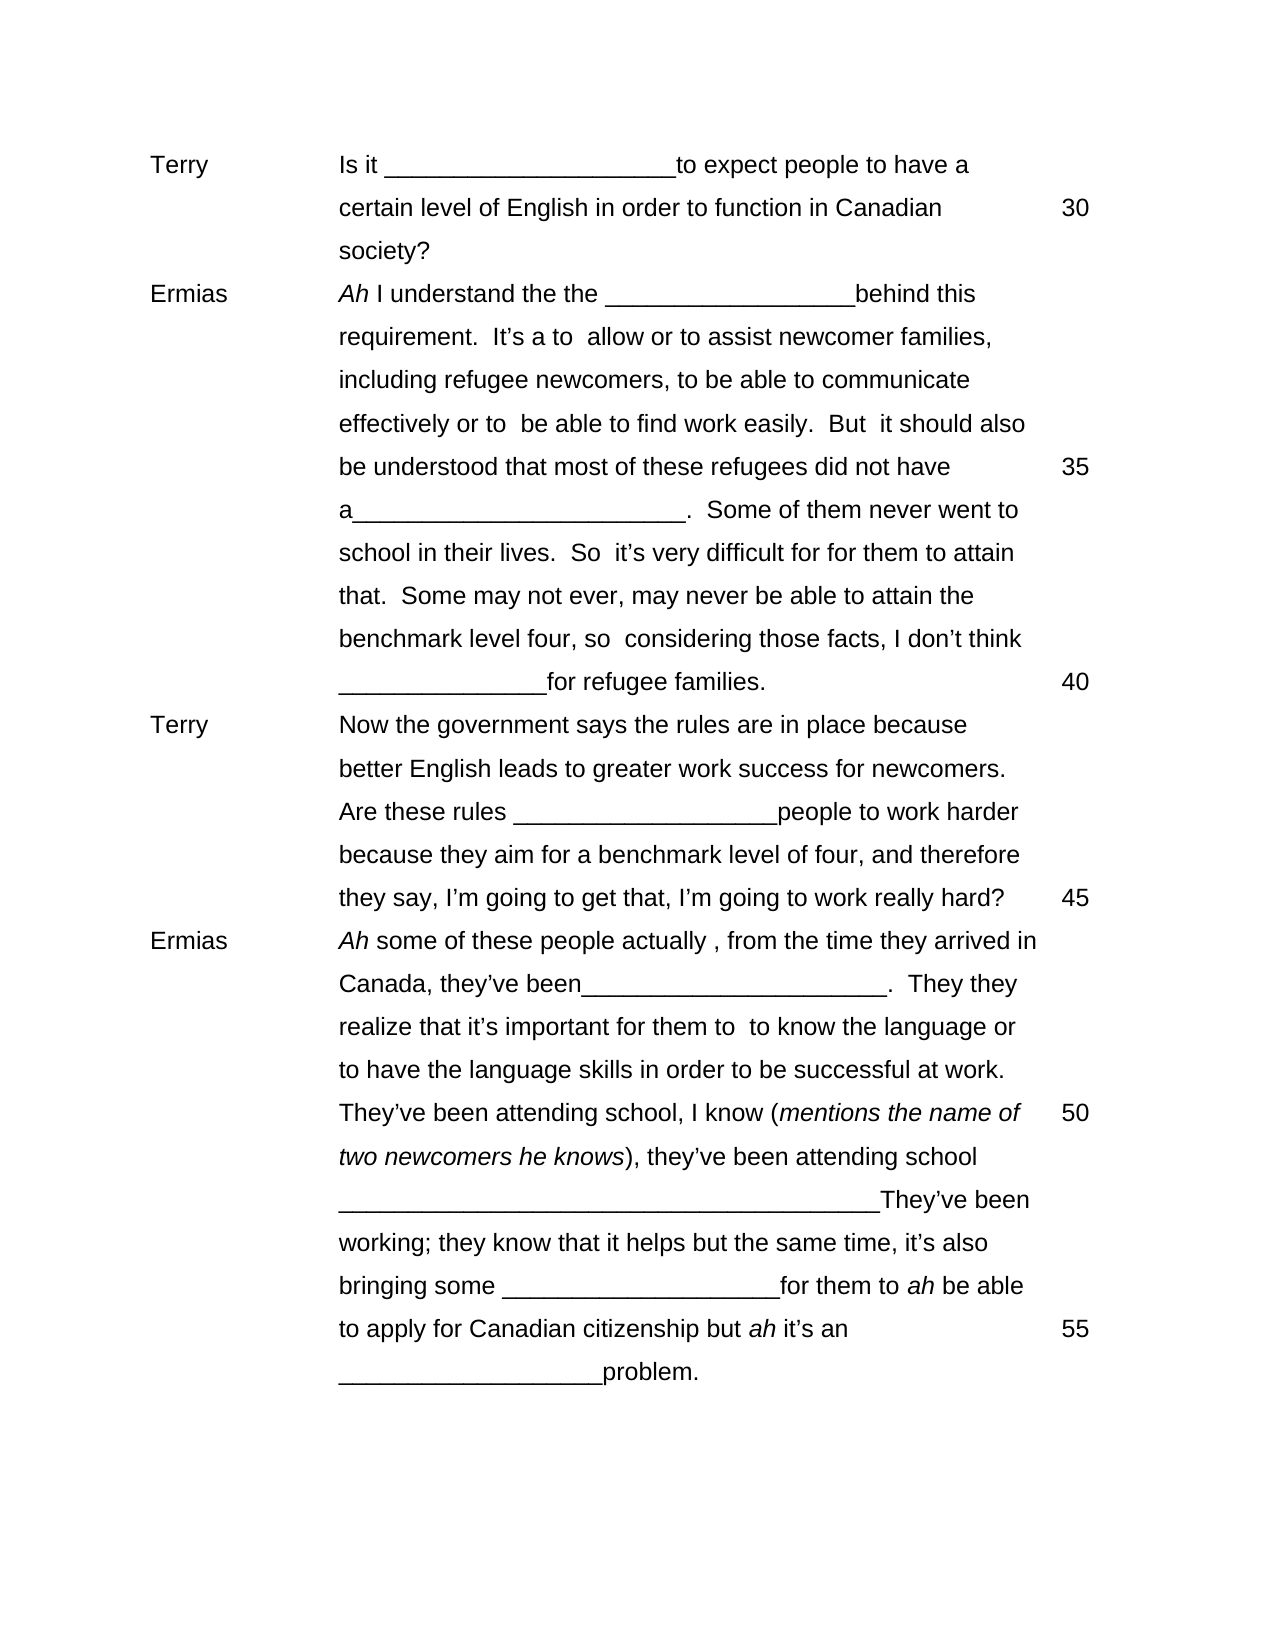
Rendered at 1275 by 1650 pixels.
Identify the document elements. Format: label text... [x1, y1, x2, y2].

table_cell 45 [1050, 710, 1125, 926]
table_header Is it _____________________to expect people to have a certain level of English in order to function in Canadian society? [327, 150, 1050, 279]
table_header 30 [1050, 150, 1125, 279]
table_cell Now the government says the rules are in place because better English leads to greater work success for newcomers. Are these rules ___________________people to work harder because they aim for a benchmark level of four, and therefore they say, I’m going to get that, I’m going to work really hard? [327, 710, 1050, 926]
table_cell Ah I understand the the __________________behind this requirement. It’s a to allow or to assist newcomer families, including refugee newcomers, to be able to communicate effectively or to be able to find work easily. But it should also be understood that most of these refugees did not have a________________________. Some of them never went to school in their lives. So it’s very difficult for for them to attain that. Some may not ever, may never be able to attain the benchmark level four, so considering those facts, I don’t think _______________for refugee families. [327, 279, 1050, 710]
table_header Terry [139, 150, 327, 279]
table_cell Terry [139, 710, 327, 926]
table_cell Ah some of these people actually , from the time they arrived in Canada, they’ve been______________________. They they realize that it’s important for them to to know the language or to have the language skills in order to be successful at work. They’ve been attending school, I know (mentions the name of two newcomers he knows), they’ve been attending school _______________________________________They’ve been working; they know that it helps but the same time, it’s also bringing some ____________________for them to ah be able to apply for Canadian citizenship but ah it’s an ___________________problem. [327, 926, 1050, 1400]
table_cell 35 40 [1050, 279, 1125, 710]
table_cell Ermias [139, 279, 327, 710]
table_cell Ermias [139, 926, 327, 1400]
table_cell 50 55 [1050, 926, 1125, 1400]
